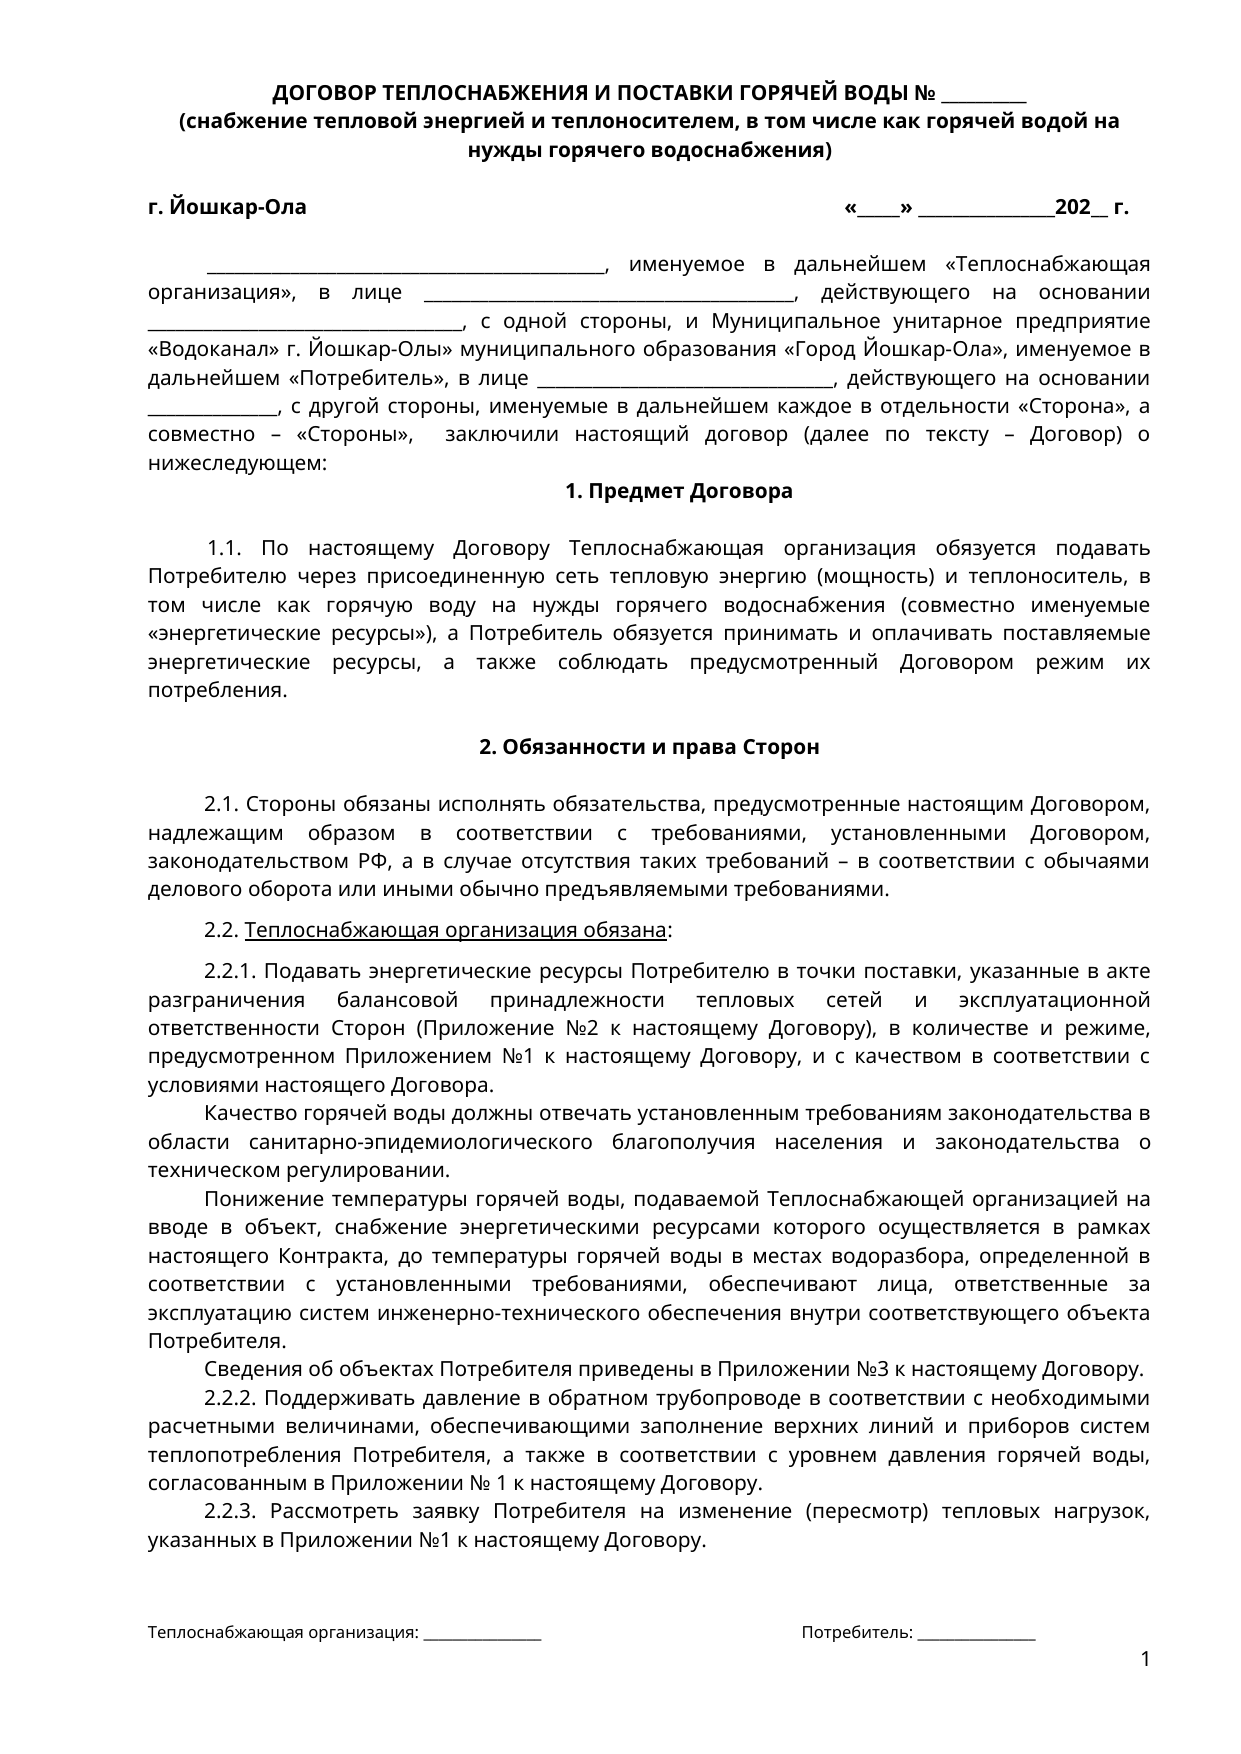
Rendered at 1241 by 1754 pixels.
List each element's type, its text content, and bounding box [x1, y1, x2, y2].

text 2.2. Теплоснабжающая организация обязана: [148, 915, 1152, 944]
text Качество горячей воды должны отвечать установленным требованиям законодательства в области санитарно-эпидемиологического благополучия населения и законодательства о техническом регулировании. [148, 1098, 1152, 1184]
text 2.2.1. Подавать энергетические ресурсы Потребителю в точки поставки, указанные в акте разграничения балансовой принадлежности тепловых сетей и эксплуатационной ответственности Сторон (Приложение №2 к настоящему Договору), в количестве и режиме, предусмотренном Приложением №1 к настоящему Договору, и с качеством в соответствии с условиями настоящего Договора. [148, 956, 1152, 1098]
text Сведения об объектах Потребителя приведены в Приложении №3 к настоящему Договору. [148, 1354, 1152, 1383]
table_header «_____» ________________202__ г. [635, 192, 1140, 220]
text Понижение температуры горячей воды, подаваемой Теплоснабжающей организацией на вводе в объект, снабжение энергетическими ресурсами которого осуществляется в рамках настоящего Контракта, до температуры горячей воды в местах водоразбора, определенной в соответствии с установленными требованиями, обеспечивают лица, ответственные за эксплуатацию систем инженерно-технического обеспечения внутри соответствующего объекта Потребителя. [148, 1184, 1152, 1354]
text 2. Обязанности и права Сторон [148, 732, 1152, 761]
text 2.2.3. Рассмотреть заявку Потребителя на изменение (пересмотр) тепловых нагрузок, указанных в Приложении №1 к настоящему Договору. [148, 1497, 1152, 1553]
text 2.2.2. Поддерживать давление в обратном трубопроводе в соответствии с необходимыми расчетными величинами, обеспечивающими заполнение верхних линий и приборов систем теплопотребления Потребителя, а также в соответствии с уровнем давления горячей воды, согласованным в Приложении № 1 к настоящему Договору. [148, 1383, 1152, 1497]
text (снабжение тепловой энергией и теплоносителем, в том числе как горячей водой на нужды горячего водоснабжения) [148, 107, 1152, 163]
table_header г. Йошкар-Ола [136, 192, 635, 220]
text ___________________________________________, именуемое в дальнейшем «Теплоснабжающая организация», в лице ________________________________________, действующего на основании __________________________________, с одной стороны, и Муниципальное унитарное предприятие «Водоканал» г. Йошкар-Олы» муниципального образования «Город Йошкар-Ола», именуемое в дальнейшем «Потребитель», в лице ________________________________, действующего на основании ______________, с другой стороны, именуемые в дальнейшем каждое в отдельности «Сторона», а совместно – «Стороны», заключили настоящий договор (далее по тексту – Договор) о нижеследующем: [148, 249, 1152, 476]
text 1.1. По настоящему Договору Теплоснабжающая организация обязуется подавать Потребителю через присоединенную сеть тепловую энергию (мощность) и теплоноситель, в том числе как горячую воду на нужды горячего водоснабжения (совместно именуемые «энергетические ресурсы»), а Потребитель обязуется принимать и оплачивать поставляемые энергетические ресурсы, а также соблюдать предусмотренный Договором режим их потребления. [148, 533, 1152, 704]
text 1. Предмет Договора [207, 476, 1152, 505]
text ДОГОВОР ТЕПЛОСНАБЖЕНИЯ И ПОСТАВКИ ГОРЯЧЕЙ ВОДЫ № __________ [148, 78, 1152, 107]
text 2.1. Стороны обязаны исполнять обязательства, предусмотренные настоящим Договором, надлежащим образом в соответствии с требованиями, установленными Договором, законодательством РФ, а в случае отсутствия таких требований – в соответствии с обычаями делового оборота или иными обычно предъявляемыми требованиями. [148, 789, 1152, 903]
